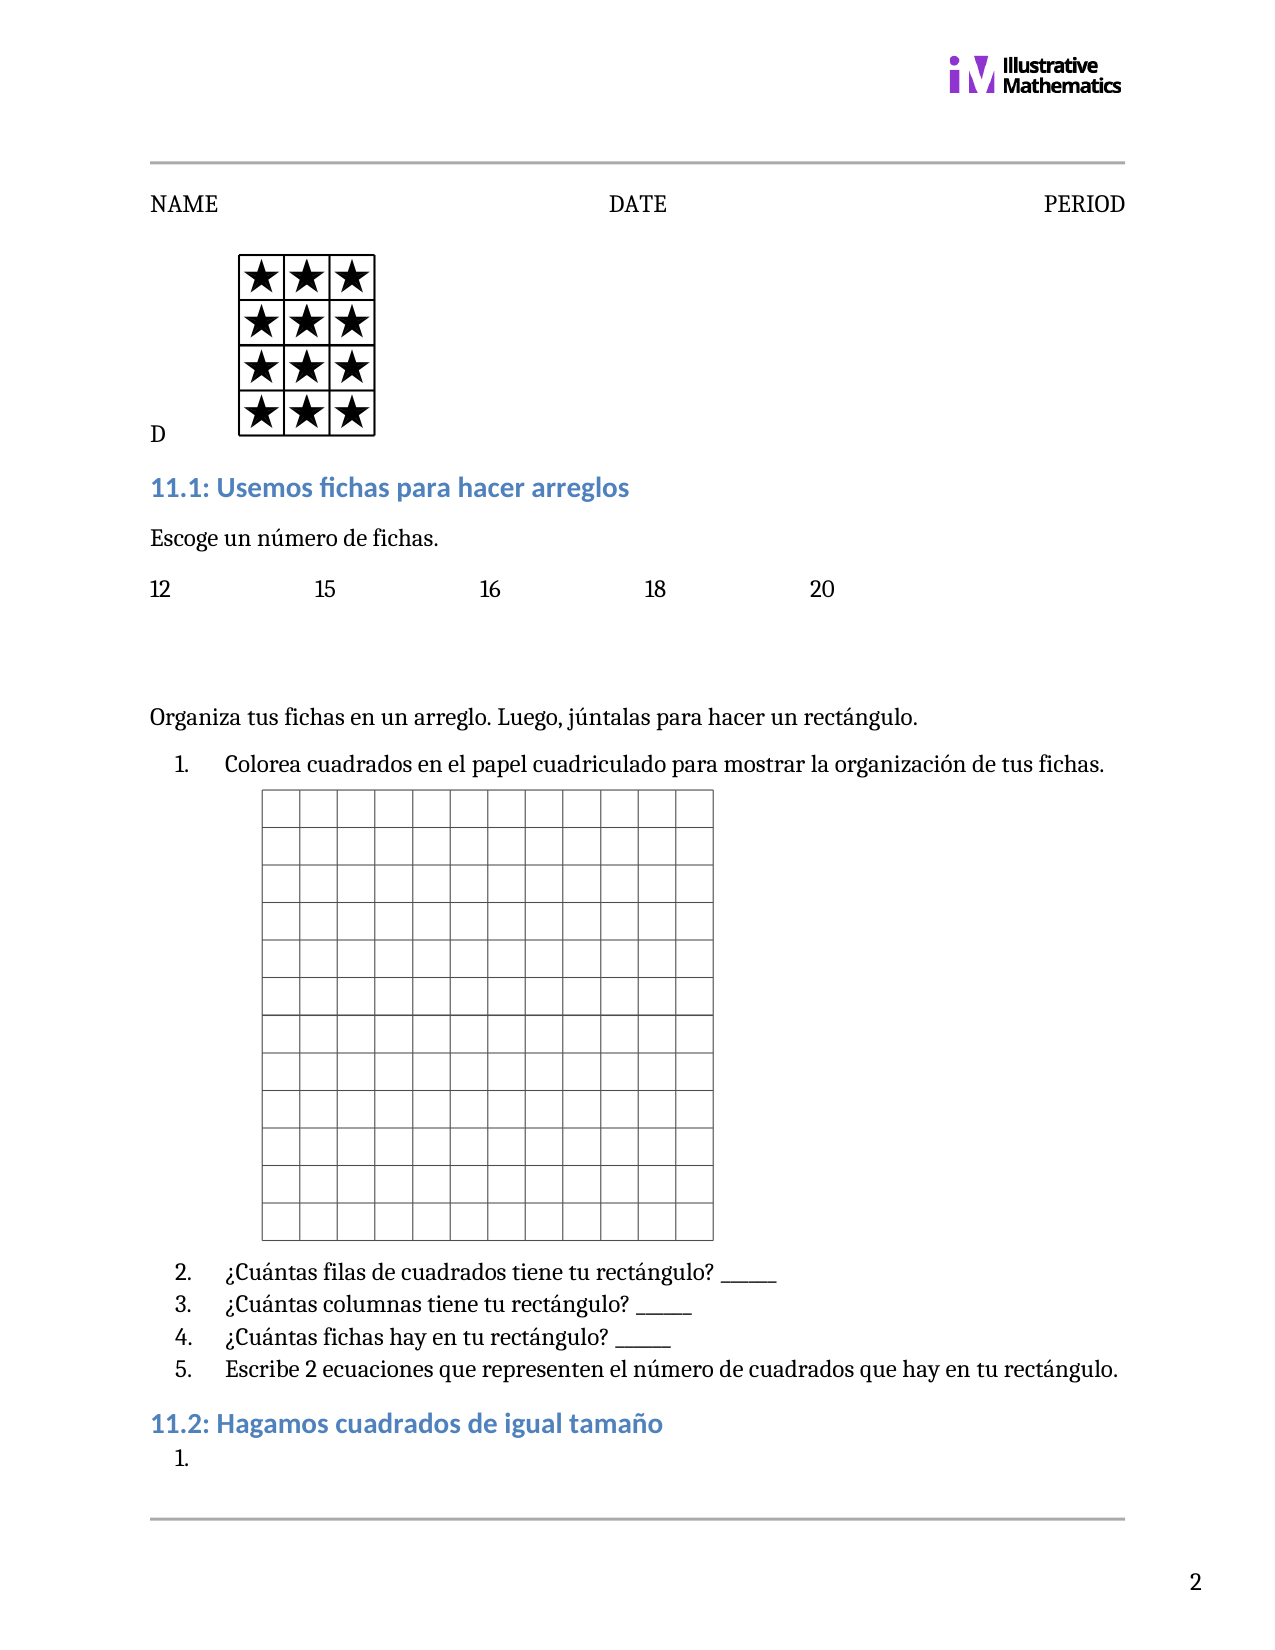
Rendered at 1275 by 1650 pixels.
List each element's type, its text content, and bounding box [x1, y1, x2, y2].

table_header 16 [469, 571, 634, 608]
text Organiza tus fichas en un arreglo. Luego, júntalas para hacer un rectángulo. [150, 703, 1125, 731]
text D [150, 247, 1125, 449]
subtitle 11.2: Hagamos cuadrados de igual tamaño [150, 1405, 1125, 1440]
picture [243, 782, 732, 1248]
list ¿Cuántas filas de cuadrados tiene tu rectángulo? ______ [175, 1258, 1125, 1286]
text Escoge un número de fichas. [150, 524, 1125, 553]
list Escribe 2 ecuaciones que representen el número de cuadrados que hay en tu rectángulo. [175, 1355, 1125, 1384]
picture [949, 55, 1121, 93]
table_header 15 [304, 571, 469, 608]
picture [184, 247, 429, 443]
list Colorea cuadrados en el papel cuadriculado para mostrar la organización de tus fichas. [175, 750, 1125, 779]
list ¿Cuántas fichas hay en tu rectángulo? ______ [175, 1323, 1125, 1351]
list ¿Cuántas columnas tiene tu rectángulo? ______ [175, 1290, 1125, 1319]
table_header 18 [634, 571, 799, 608]
table_header 20 [799, 571, 964, 608]
subtitle 11.1: Usemos fichas para hacer arreglos [150, 469, 1125, 505]
table_header 12 [139, 571, 304, 608]
